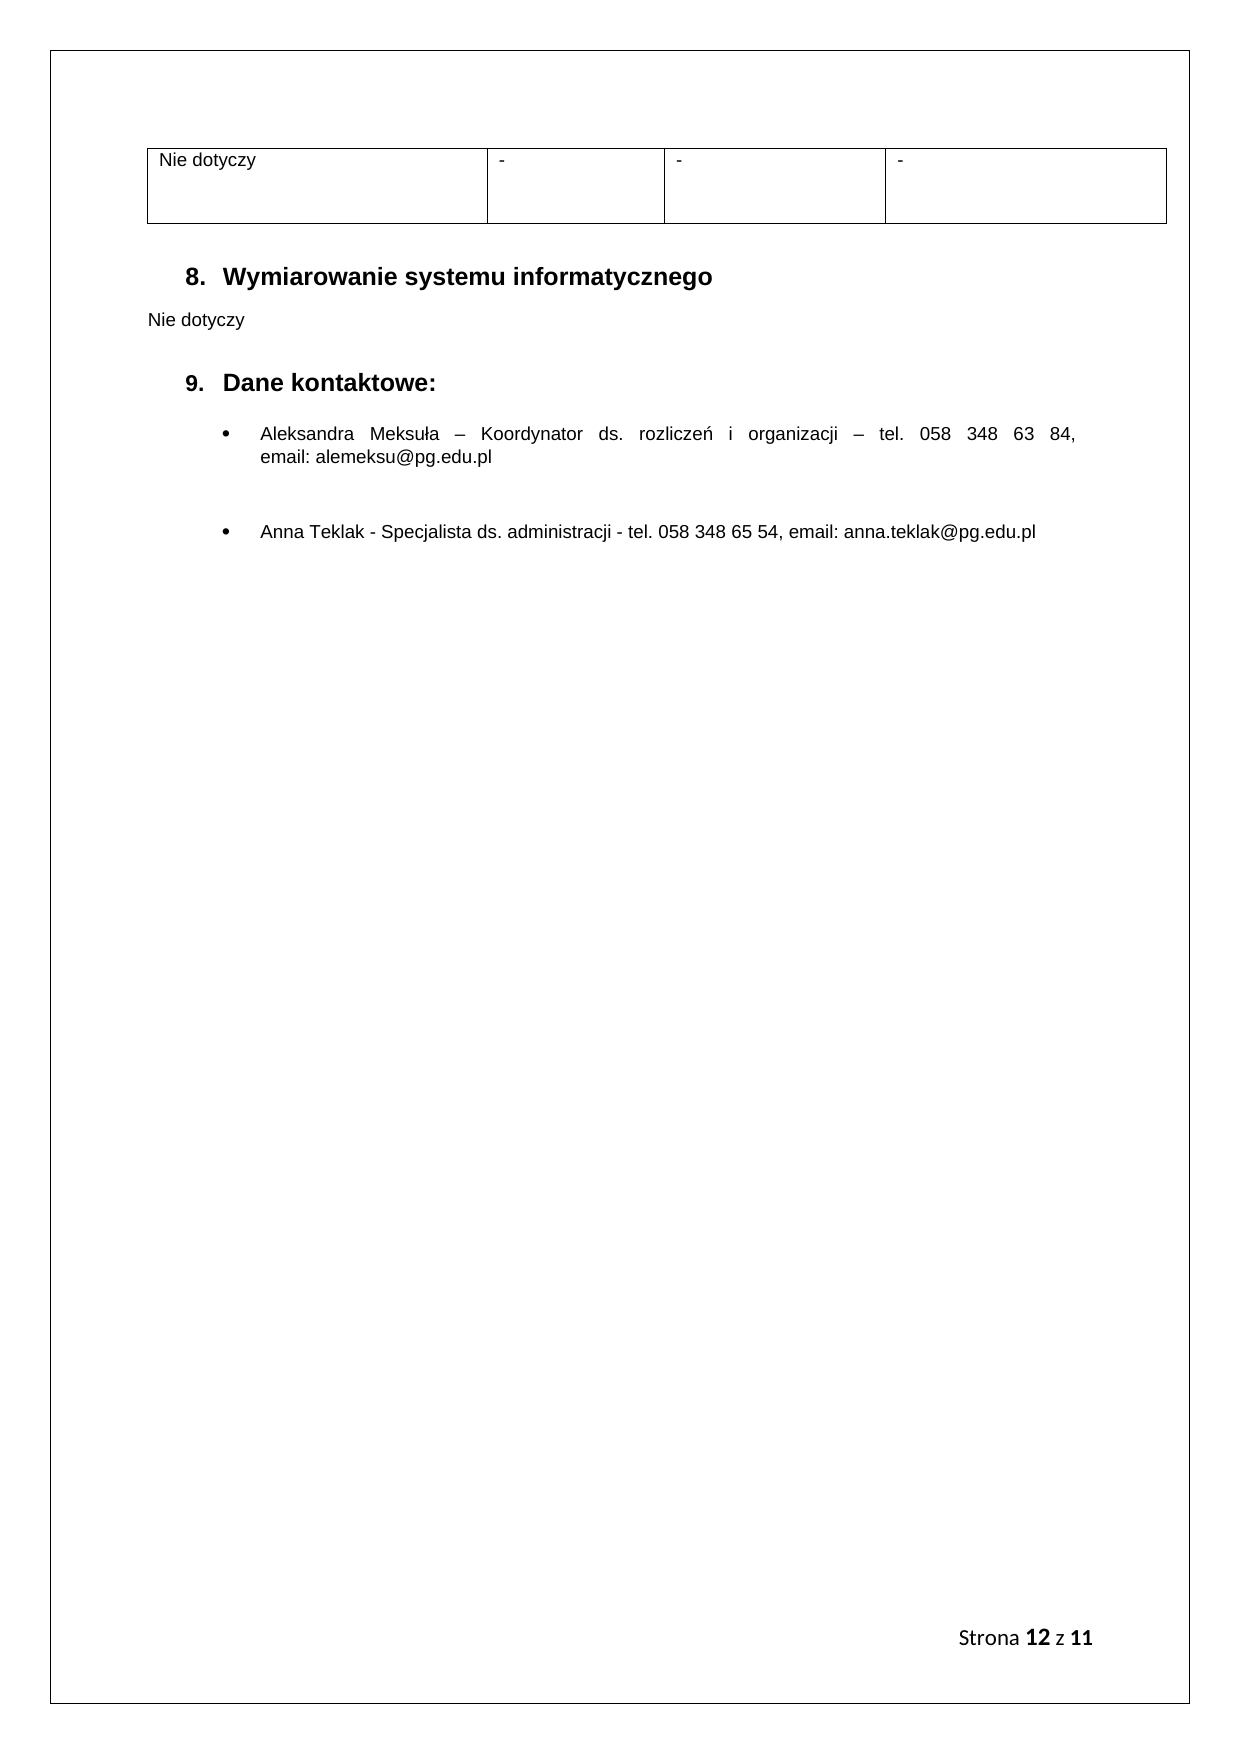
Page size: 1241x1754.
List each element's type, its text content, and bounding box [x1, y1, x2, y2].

list Dane kontaktowe: [185, 368, 1093, 397]
list Anna Teklak - Specjalista ds. administracji - tel. 058 348 65 54, email: anna.teklak@pg.edu.pl [223, 521, 1093, 542]
text Nie dotyczy [148, 309, 1093, 331]
list Wymiarowanie systemu informatycznego [185, 261, 1093, 290]
table_cell - [886, 149, 1166, 223]
table_cell - [665, 149, 885, 223]
list Aleksandra Meksuła – Koordynator ds. rozliczeń i organizacji – tel. 058 348 63 84, email: alemeksu@pg.edu.pl [223, 422, 1093, 467]
table_cell Nie dotyczy [148, 149, 487, 223]
table_cell - [488, 149, 664, 223]
